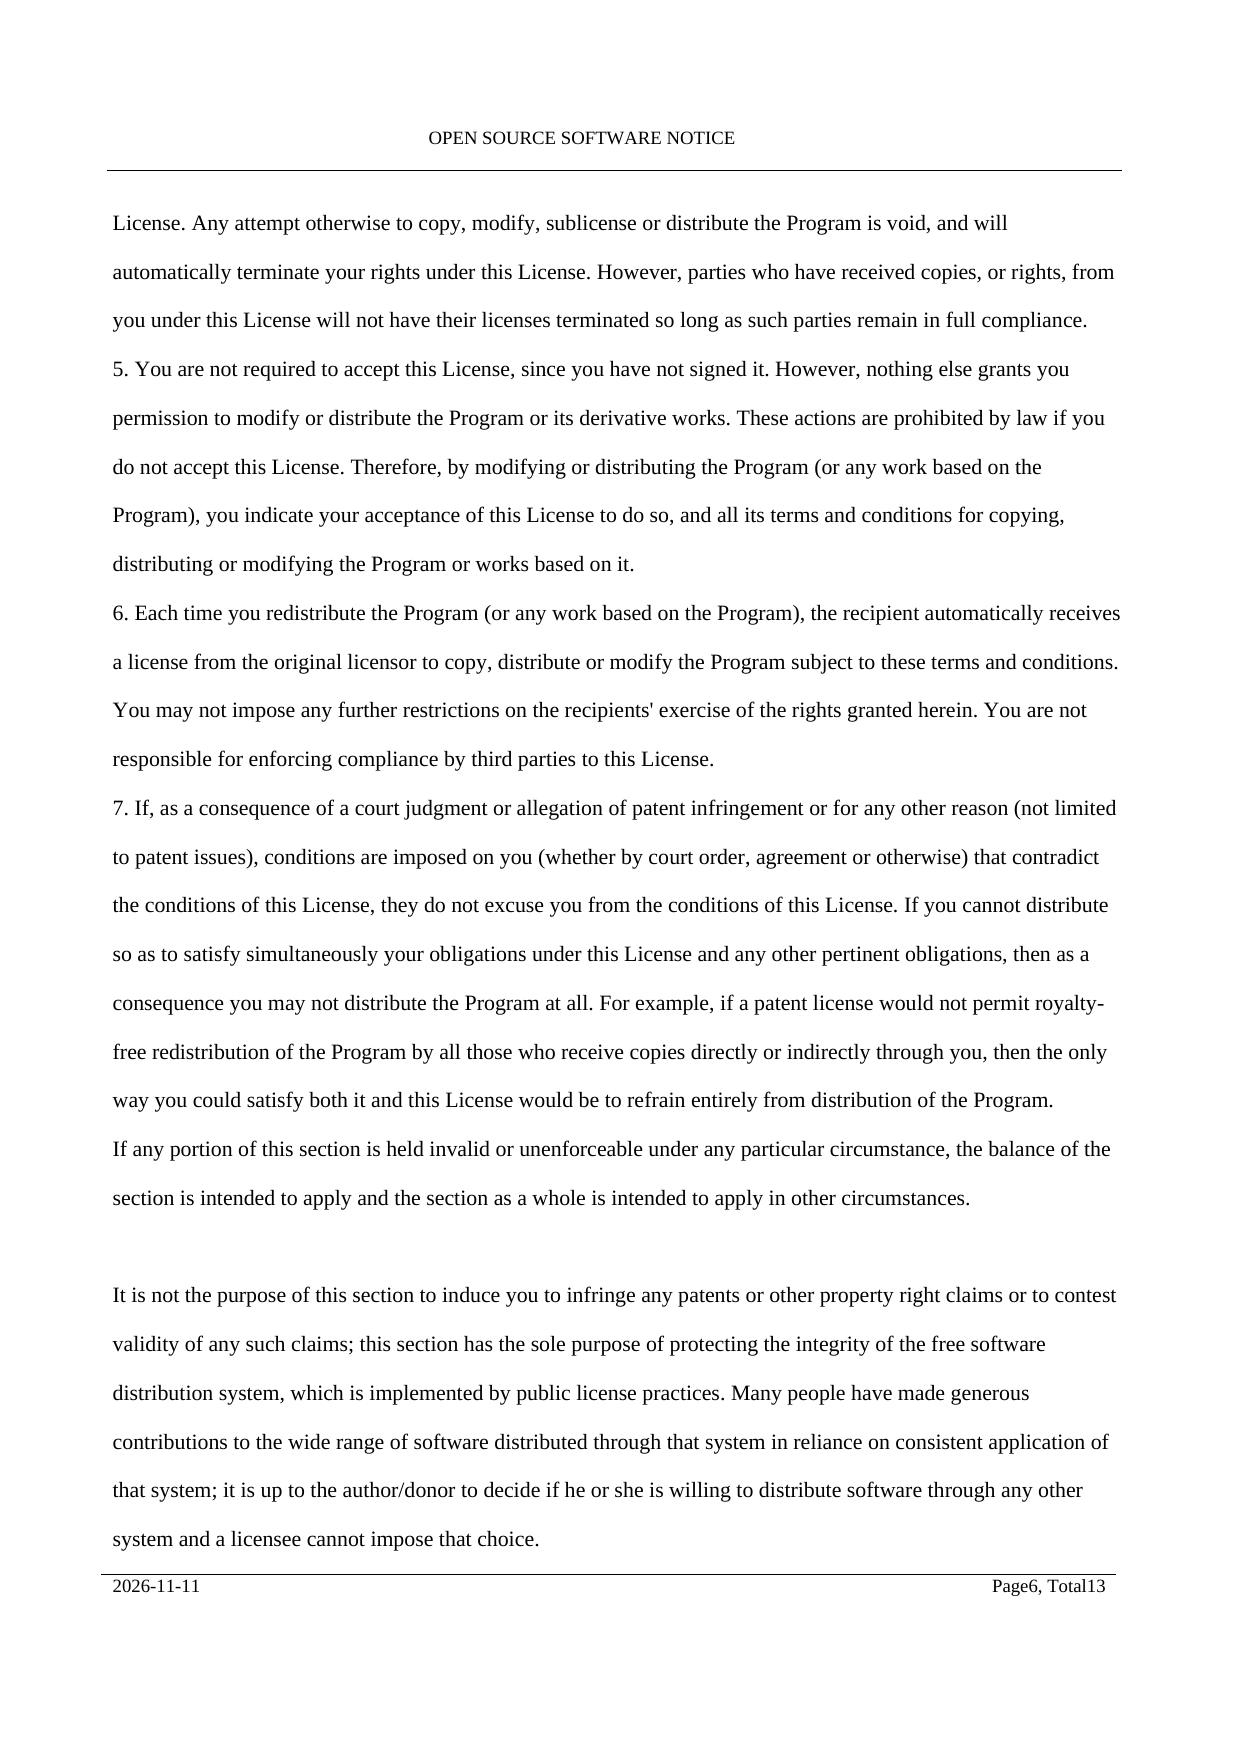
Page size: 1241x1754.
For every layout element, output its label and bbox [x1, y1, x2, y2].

text [112, 206, 1128, 1555]
